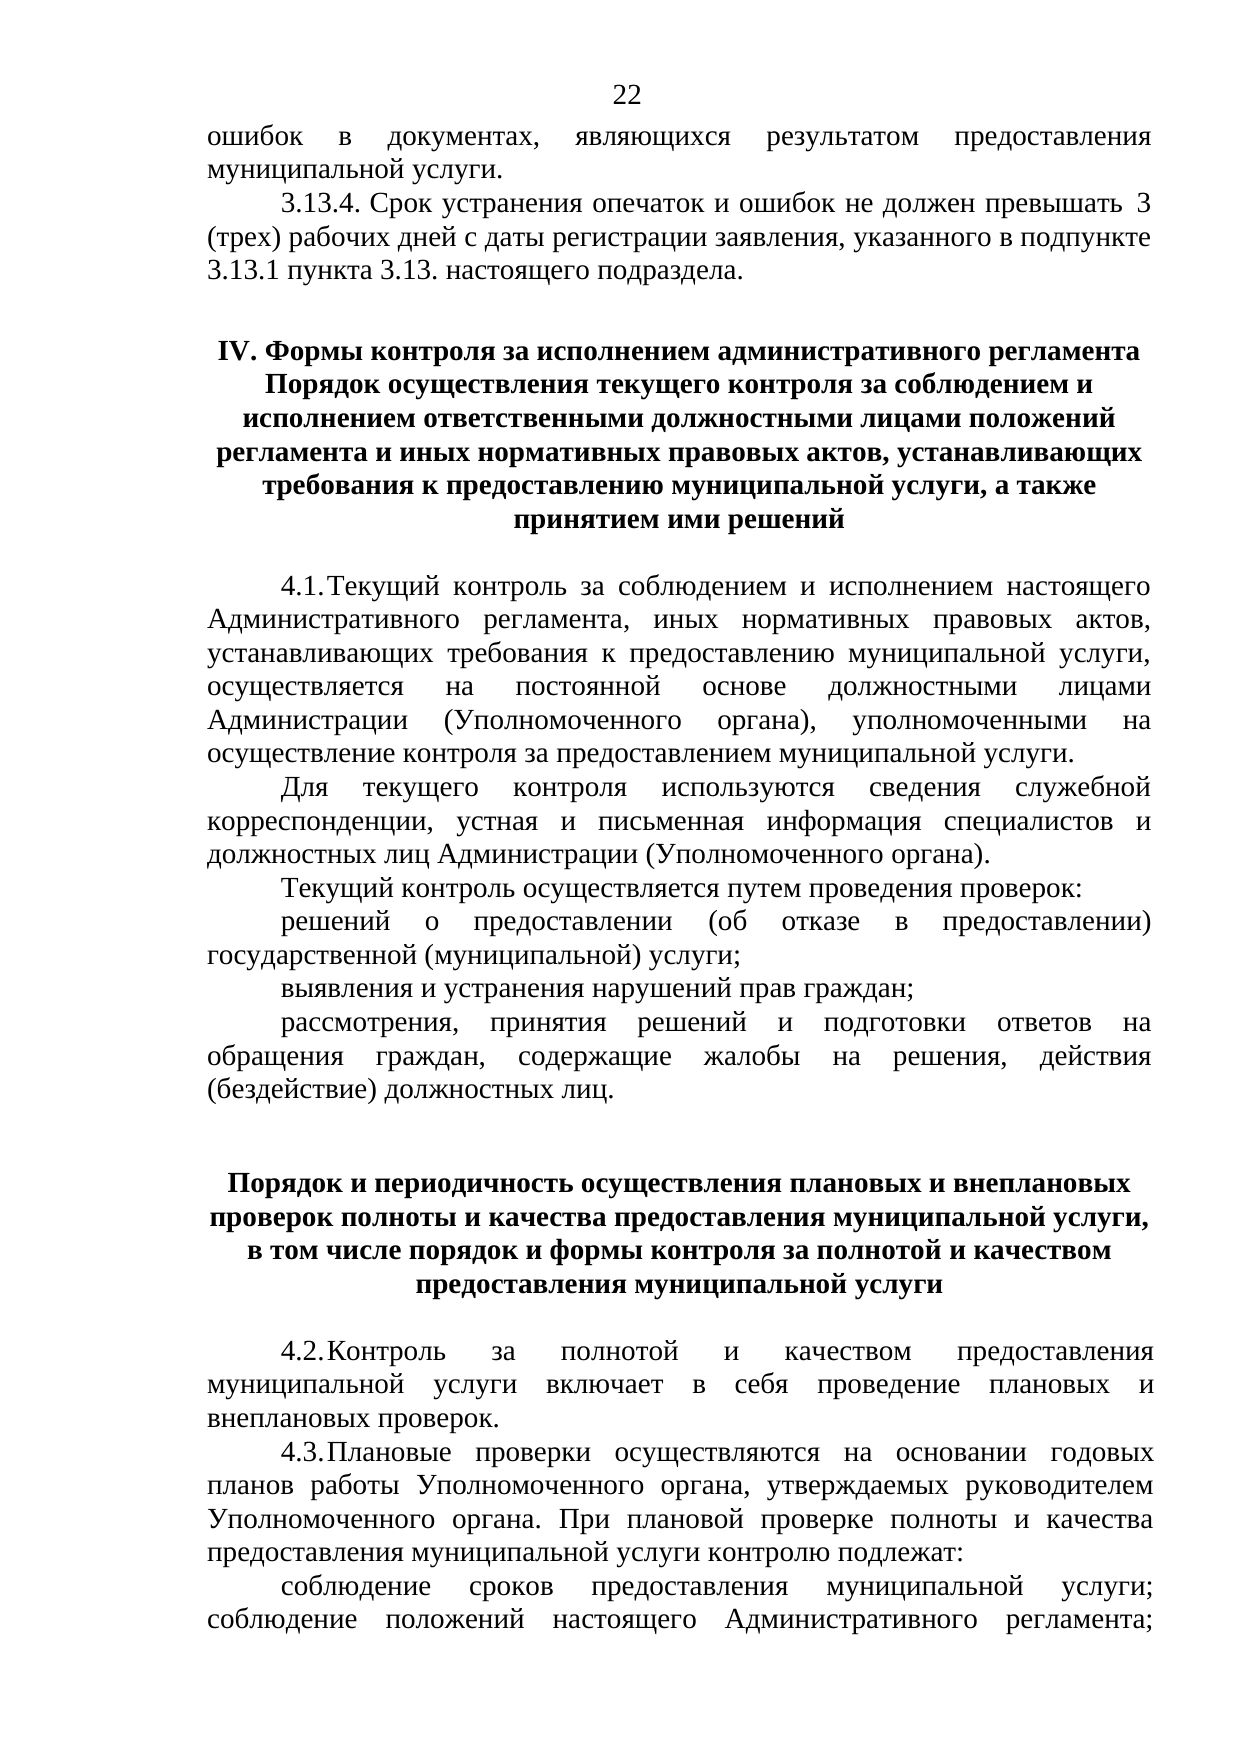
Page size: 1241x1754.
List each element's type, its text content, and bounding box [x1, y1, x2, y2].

text рассмотрения, принятия решений и подготовки ответов на обращения граждан, содержащие жалобы на решения, действия (бездействие) должностных лиц. [207, 1004, 1152, 1105]
text выявления и устранения нарушений прав граждан; [207, 971, 1152, 1004]
list Срок устранения опечаток и ошибок не должен превышать 3 (трех) рабочих дней с даты регистрации заявления, указанного в подпункте 3.13.1 пункта 3.13. настоящего подраздела. [207, 185, 1152, 286]
text Для текущего контроля используются сведения служебной корреспонденции, устная и письменная информация специалистов и должностных лиц Администрации (Уполномоченного органа). [207, 769, 1152, 870]
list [207, 118, 1152, 185]
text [207, 1568, 1154, 1635]
subtitle IV. Формы контроля за исполнением административного регламента Порядок осуществления текущего контроля за соблюдением и исполнением ответственными должностными лицами положений регламента и иных нормативных правовых актов, устанавливающих требования к предоставлению муниципальной услуги, а также принятием ими решений [207, 333, 1151, 534]
list Контроль за полнотой и качеством предоставления муниципальной услуги включает в себя проведение плановых и внеплановых проверок. [207, 1333, 1154, 1434]
text Текущий контроль осуществляется путем проведения проверок: [207, 870, 1152, 903]
list Плановые проверки осуществляются на основании годовых планов работы Уполномоченного органа, утверждаемых руководителем Уполномоченного органа. При плановой проверке полноты и качества предоставления муниципальной услуги контролю подлежат: [207, 1434, 1154, 1568]
subtitle Порядок и периодичность осуществления плановых и внеплановых проверок полноты и качества предоставления муниципальной услуги, в том числе порядок и формы контроля за полнотой и качеством предоставления муниципальной услуги [207, 1165, 1152, 1299]
text решений о предоставлении (об отказе в предоставлении) государственной (муниципальной) услуги; [207, 903, 1152, 971]
list Текущий контроль за соблюдением и исполнением настоящего Административного регламента, иных нормативных правовых актов, устанавливающих требования к предоставлению муниципальной услуги, осуществляется на постоянной основе должностными лицами Администрации (Уполномоченного органа), уполномоченными на осуществление контроля за предоставлением муниципальной услуги. [207, 568, 1152, 769]
